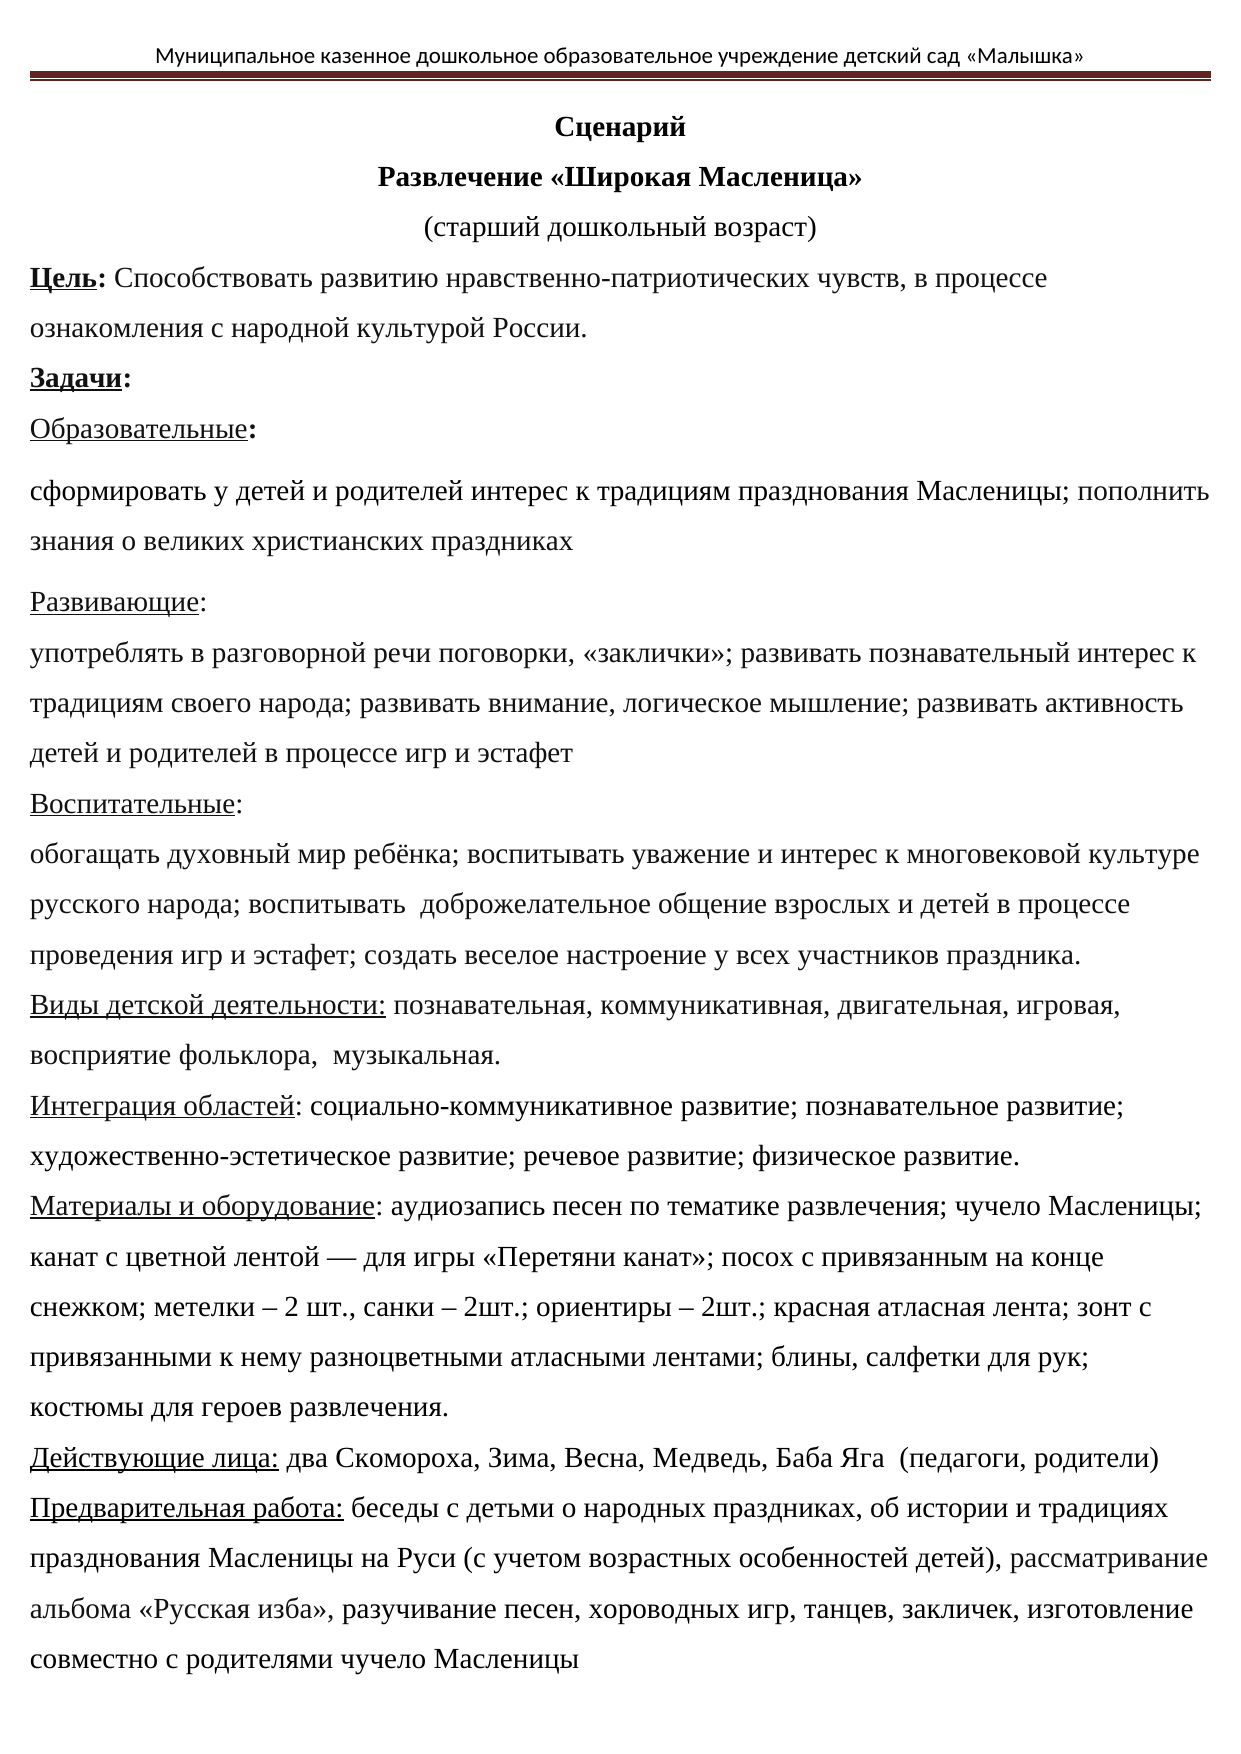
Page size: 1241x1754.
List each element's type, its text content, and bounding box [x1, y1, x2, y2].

text Образовательные: [29, 411, 1211, 444]
text Материалы и оборудование: аудиозапись песен по тематике развлечения; чучело Масленицы; канат с цветной лентой — для игры «Перетяни канат»; посох с привязанным на конце снежком; метелки – 2 шт., санки – 2шт.; ориентиры – 2шт.; красная атласная лента; зонт с привязанными к нему разноцветными атласными лентами; блины, салфетки для рук; костюмы для героев развлечения. [29, 1188, 1211, 1423]
text Воспитательные: [29, 786, 1211, 819]
text сформировать у детей и родителей интерес к традициям празднования Масленицы; пополнить знания о великих христианских праздниках [29, 473, 1211, 557]
text Цель: Способствовать развитию нравственно-патриотических чувств, в процессе ознакомления с народной культурой России. [29, 260, 1211, 344]
text обогащать духовный мир ребёнка; воспитывать уважение и интерес к многовековой культуре русского народа; воспитывать доброжелательное общение взрослых и детей в процессе проведения игр и эстафет; создать веселое настроение у всех участников праздника. [29, 836, 1211, 970]
text Сценарий [29, 109, 1211, 142]
text употреблять в разговорной речи поговорки, «заклички»; развивать познавательный интерес к традициям своего народа; развивать внимание, логическое мышление; развивать активность детей и родителей в процессе игр и эстафет [29, 635, 1211, 769]
text (старший дошкольный возраст) [29, 209, 1211, 243]
text Развлечение «Широкая Масленица» [29, 159, 1211, 193]
text Интеграция областей: социально-коммуникативное развитие; познавательное развитие; художественно-эстетическое развитие; речевое развитие; физическое развитие. [29, 1088, 1211, 1172]
text Предварительная работа: беседы с детьми о народных праздниках, об истории и традициях празднования Масленицы на Руси (с учетом возрастных особенностей детей), рассматривание альбома «Русская изба», разучивание песен, хороводных игр, танцев, закличек, изготовление совместно с родителями чучело Масленицы [29, 1490, 1211, 1675]
text Развивающие: [29, 584, 1211, 618]
text Виды детской деятельности: познавательная, коммуникативная, двигательная, игровая, восприятие фольклора, музыкальная. [29, 987, 1211, 1071]
text Действующие лица: два Скомороха, Зима, Весна, Медведь, Баба Яга (педагоги, родители) [29, 1440, 1211, 1473]
text Задачи: [29, 360, 1211, 394]
